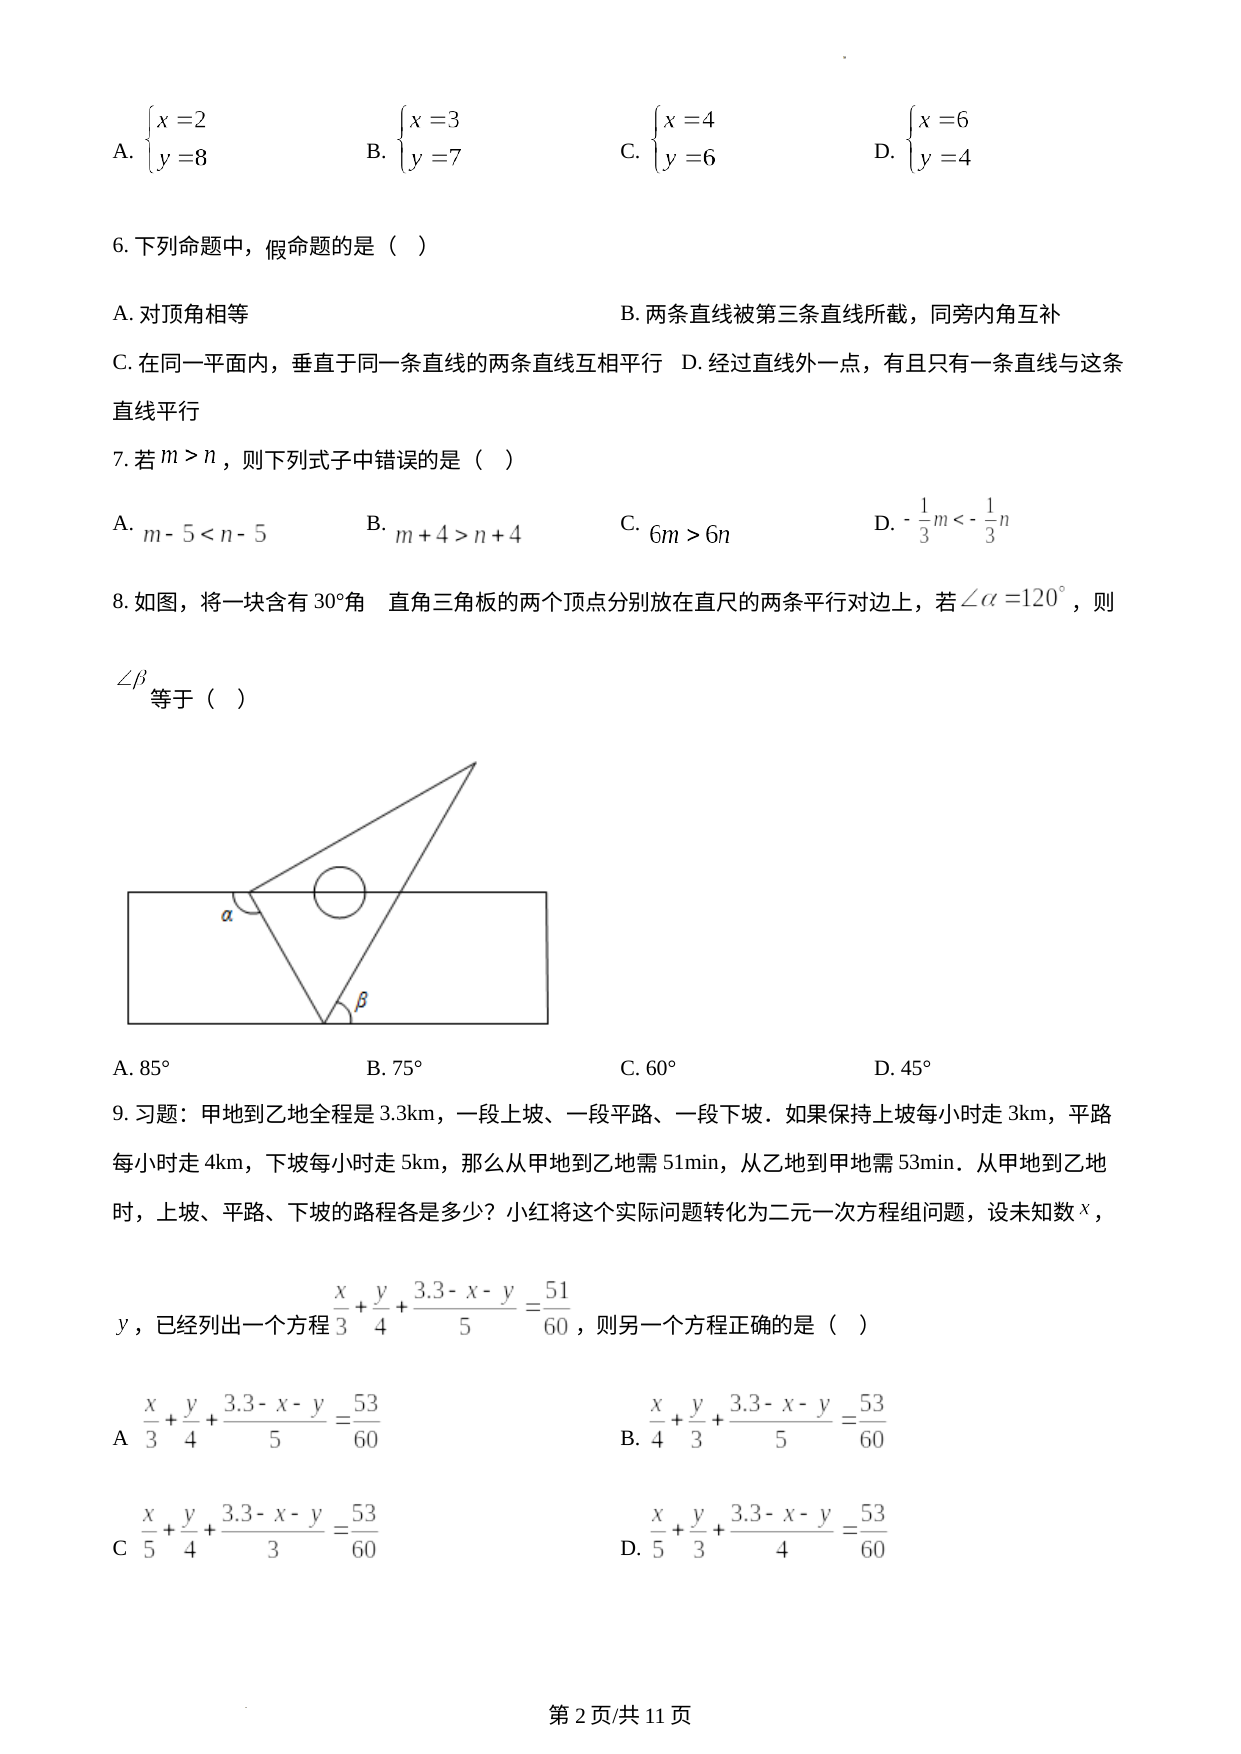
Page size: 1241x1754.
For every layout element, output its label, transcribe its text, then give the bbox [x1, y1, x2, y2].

text 9. 习题：甲地到乙地全程是3.3km，一段上坡、一段平路、一段下坡．如果保持上坡每小时走3km，平路每小时走4km，下坡每小时走5km，那么从甲地到乙地需51min，从乙地到甲地需53min．从甲地到乙地时，上坡、平路、下坡的路程各是多少？小红将这个实际问题转化为二元一次方程组问题，设未知数，，已经列出一个方程，则另一个方程正确的是（ ） [112, 1097, 1128, 1373]
text A. B. C. D. [112, 102, 1128, 199]
text 8. 如图，将一块含有30°角直角三角板的两个顶点分别放在直尺的两条平行对边上，若，则等于（ ） [112, 568, 1128, 731]
text 6. 下列命题中，假命题的是（ ） [112, 212, 1128, 277]
text A B. [112, 1389, 1128, 1486]
text C. 在同一平面内，垂直于同一条直线的两条直线互相平行 D. 经过直线外一点，有且只有一条直线与这条直线平行 [112, 345, 1128, 426]
picture [112, 746, 563, 1039]
text 7. 若，则下列式子中错误的是（ ） [112, 442, 1128, 475]
text A. 对顶角相等 B. 两条直线被第三条直线所截，同旁内角互补 [112, 297, 1128, 329]
text A. B. C. D. [112, 491, 1128, 556]
text A. 85° B. 75° C. 60° D. 45° [112, 1052, 1128, 1084]
text C D. [112, 1499, 1128, 1596]
